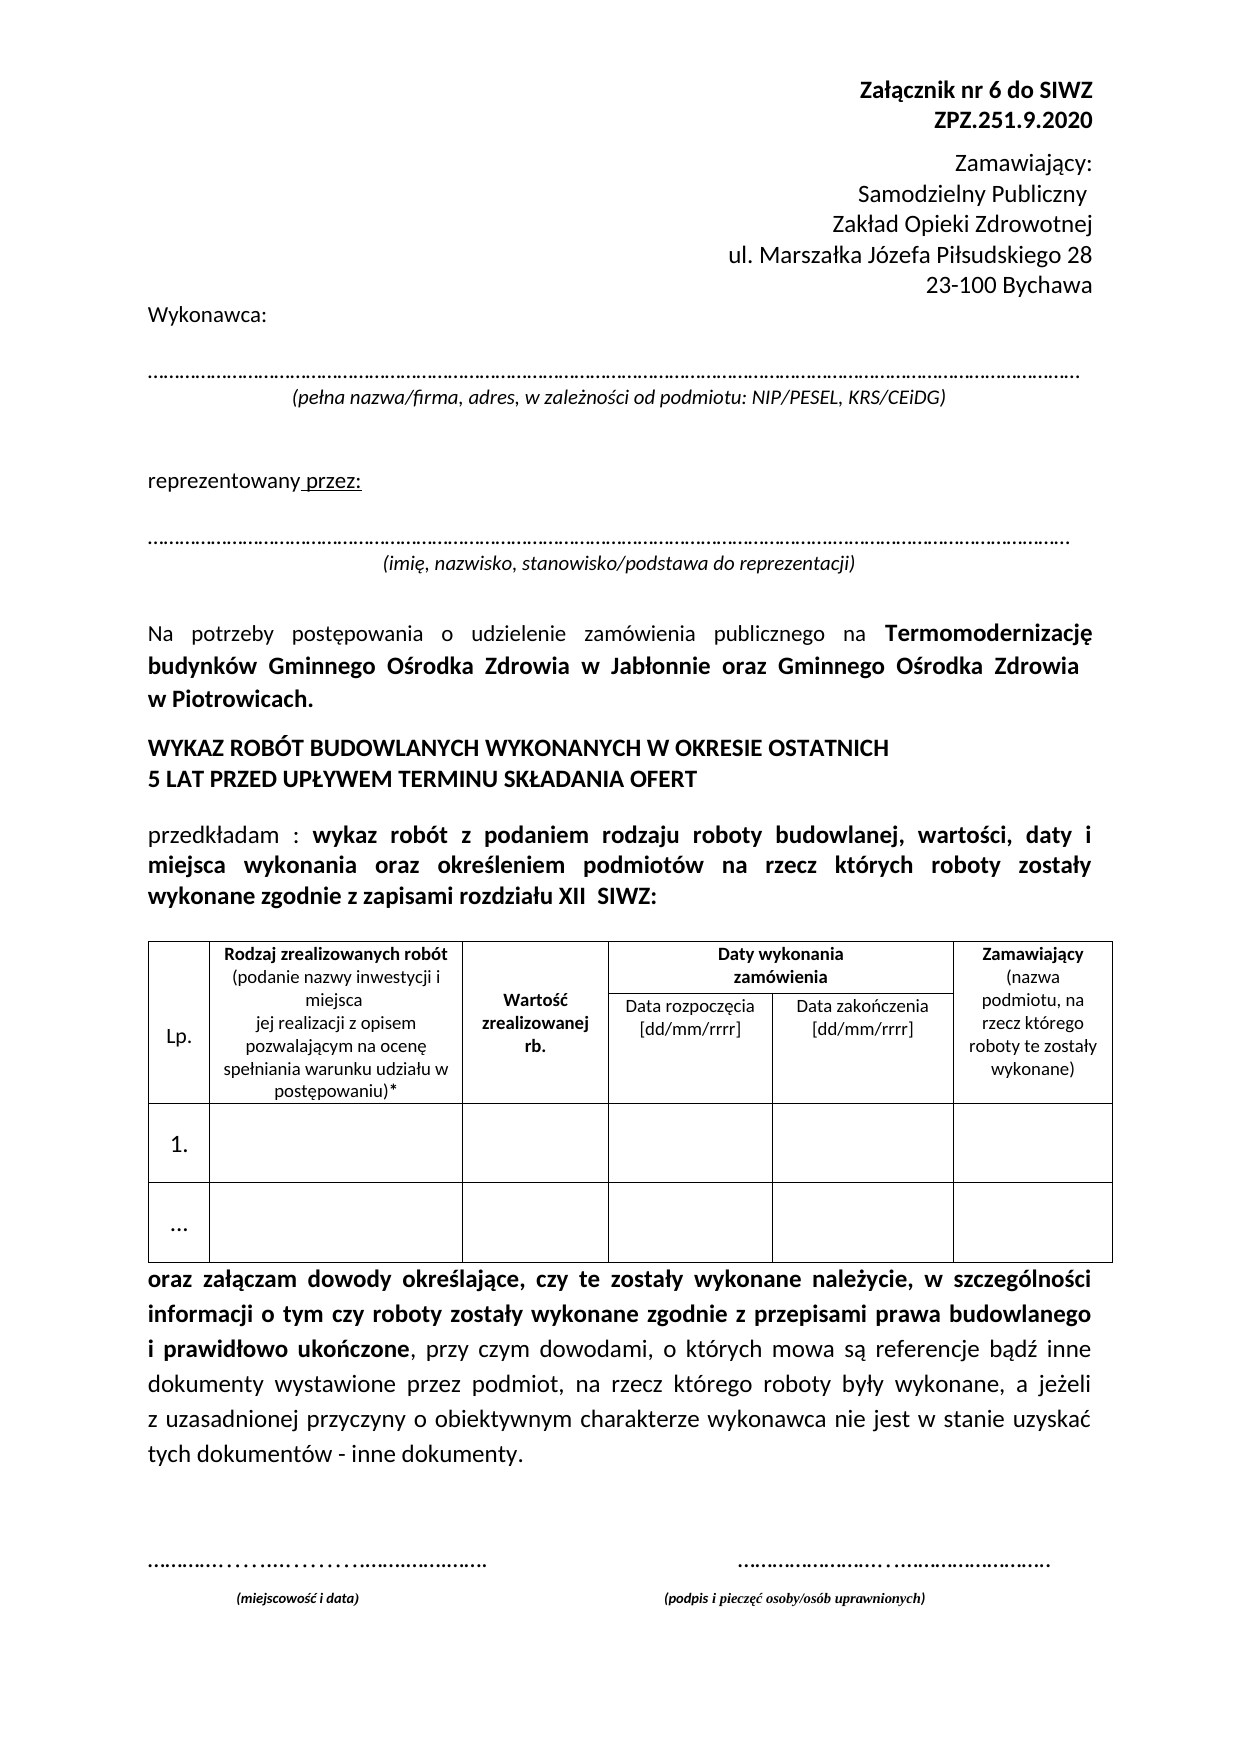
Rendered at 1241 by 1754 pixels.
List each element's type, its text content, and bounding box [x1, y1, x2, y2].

text 5 LAT PRZED UPŁYWEM TERMINU SKŁADANIA OFERT [148, 763, 1093, 794]
table_cell [463, 1104, 608, 1182]
table_cell Data rozpoczęcia [dd/mm/rrrr] [609, 994, 772, 1103]
table_header Wartość zrealizowanej rb. [463, 942, 608, 1103]
table_cell [210, 1104, 462, 1182]
table_cell [773, 1183, 953, 1262]
table_header Lp. [149, 942, 209, 1103]
text reprezentowany przez: [148, 466, 1093, 494]
table_cell ... [149, 1183, 209, 1262]
text (pełna nazwa/firma, adres, w zależności od podmiotu: NIP/PESEL, KRS/CEiDG) [148, 384, 1093, 410]
table_cell [954, 1183, 1112, 1262]
text WYKAZ ROBÓT BUDOWLANYCH WYKONANYCH W OKRESIE OSTATNICH [148, 733, 1093, 763]
table_cell [463, 1183, 608, 1262]
table_cell 1. [149, 1104, 209, 1182]
text (imię, nazwisko, stanowisko/podstawa do reprezentacji) [148, 550, 1093, 575]
text ul. Marszałka Józefa Piłsudskiego 28 [694, 239, 1093, 270]
text (miejscowość i data) (podpis i pieczęć osoby/osób uprawnionych) [148, 1589, 1093, 1619]
table_header Rodzaj zrealizowanych robót (podanie nazwy inwestycji i miejsca jej realizacji z opisem pozwalającym na ocenę spełniania warunku udziału w postępowaniu)* [210, 942, 462, 1103]
table_cell [954, 1104, 1112, 1182]
table_header Zamawiający (nazwa podmiotu, na rzecz którego roboty te zostały wykonane) [954, 942, 1112, 1103]
text Zamawiający: [694, 148, 1093, 178]
table_cell [609, 1104, 772, 1182]
text oraz załączam dowody określające, czy te zostały wykonane należycie, w szczególności informacji o tym czy roboty zostały wykonane zgodnie z przepisami prawa budowlanego i prawidłowo ukończone, przy czym dowodami, o których mowa są referencje bądź inne dokumenty wystawione przez podmiot, na rzecz którego roboty były wykonane, a jeżeli z uzasadnionej przyczyny o obiektywnym charakterze wykonawca nie jest w stanie uzyskać tych dokumentów - inne dokumenty. [148, 1263, 1093, 1468]
text ………………………………………………………………………………………………………………….……………………………………… [148, 522, 1093, 550]
text ………………………….…….…….……. …………………………………………….. [148, 1543, 1093, 1573]
table_cell [210, 1183, 462, 1262]
text Samodzielny Publiczny Zakład Opieki Zdrowotnej [694, 178, 1093, 239]
text Wykonawca: [148, 300, 1093, 328]
text …………………………………………………………………………………………………………………………………………………………… [148, 356, 1093, 384]
text 23-100 Bychawa [694, 270, 1093, 300]
text przedkładam : wykaz robót z podaniem rodzaju roboty budowlanej, wartości, daty i miejsca wykonania oraz określeniem podmiotów na rzecz których roboty zostały wykonane zgodnie z zapisami rozdziału XII SIWZ: [148, 819, 1093, 911]
table_cell [609, 1183, 772, 1262]
table_cell [773, 1104, 953, 1182]
text Na potrzeby postępowania o udzielenie zamówienia publicznego na Termomodernizację budynków Gminnego Ośrodka Zdrowia w Jabłonnie oraz Gminnego Ośrodka Zdrowia w Piotrowicach. [148, 617, 1093, 713]
table_header Daty wykonania zamówienia [609, 942, 953, 993]
table_cell Data zakończenia [dd/mm/rrrr] [773, 994, 953, 1103]
